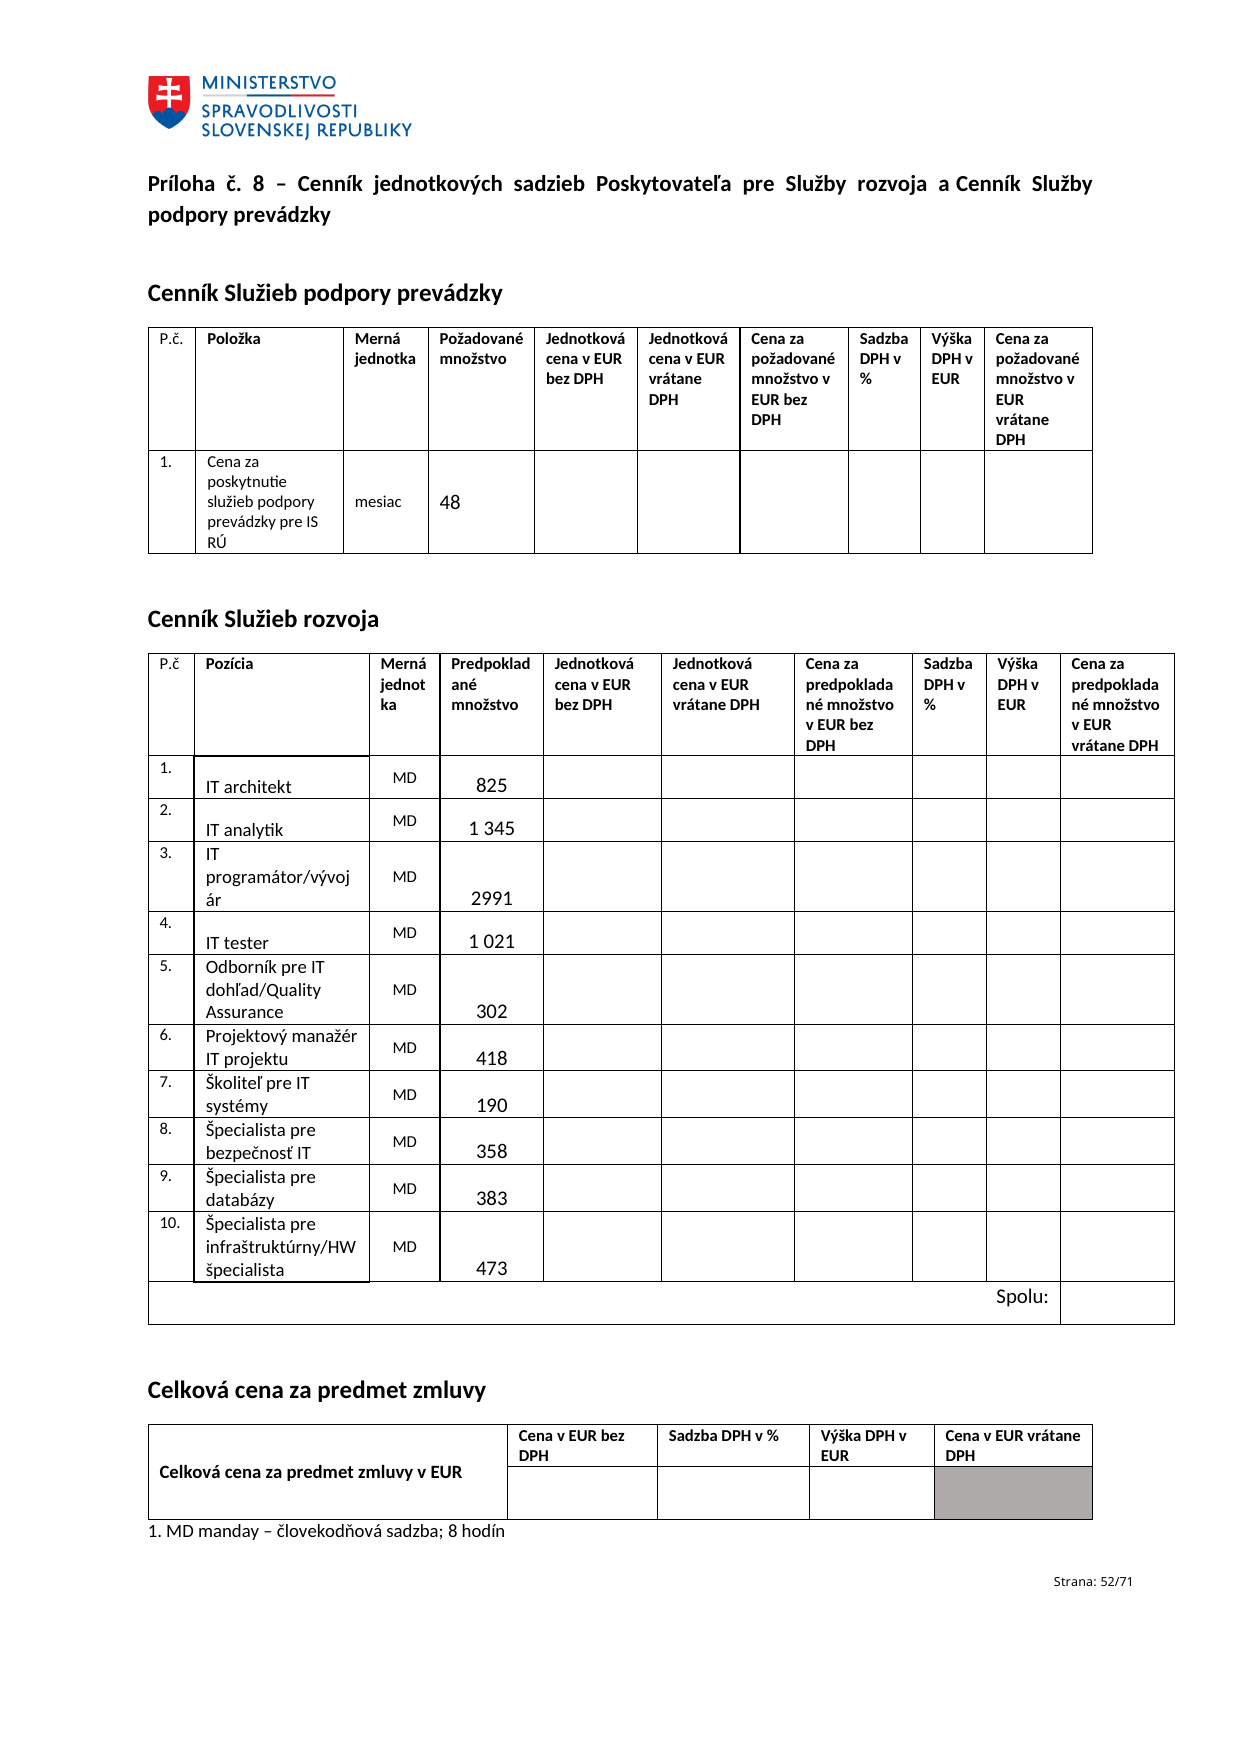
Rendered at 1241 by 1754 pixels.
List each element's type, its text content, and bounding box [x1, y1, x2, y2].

table_cell 8. [149, 1118, 193, 1164]
table_cell [544, 842, 661, 911]
table_cell [544, 1212, 661, 1281]
table_cell 302 [441, 955, 543, 1023]
table_cell MD [370, 756, 439, 798]
table_cell [913, 1165, 986, 1211]
text Cenník Služieb rozvoja [148, 603, 1093, 633]
table_header Predpokladané množstvo [441, 654, 543, 755]
table_cell [795, 756, 912, 798]
table_cell [795, 1071, 912, 1117]
table_cell MD [370, 842, 439, 911]
table_cell [795, 799, 912, 841]
table_cell [662, 756, 794, 798]
table_cell [1061, 756, 1174, 798]
table_cell [662, 1071, 794, 1117]
table_cell [795, 842, 912, 911]
table_cell 4. [149, 912, 193, 954]
table_cell [1061, 1118, 1174, 1164]
table_header Požadované množstvo [429, 328, 534, 450]
table_cell [662, 799, 794, 841]
table_header Merná jednotka [370, 654, 439, 755]
table_cell [987, 1071, 1060, 1117]
table_cell 418 [441, 1025, 543, 1070]
table_cell MD [370, 912, 439, 954]
table_cell [638, 451, 739, 552]
text Príloha č. 8 – Cenník jednotkových sadzieb Poskytovateľa pre Služby rozvoja a Cenník Služby podpory prevádzky [148, 169, 1093, 228]
table_header Výška DPH v EUR [987, 654, 1060, 755]
table_header Merná jednotka [344, 328, 428, 450]
table_cell [544, 1025, 661, 1070]
table_header Sadzba DPH v % [849, 328, 920, 450]
table_cell Odborník pre IT dohľad/Quality Assurance [195, 955, 369, 1023]
table_cell [741, 451, 848, 552]
table_cell [913, 1118, 986, 1164]
table_cell MD [370, 799, 439, 841]
table_cell [913, 912, 986, 954]
table_cell Cena za poskytnutie služieb podpory prevádzky pre IS RÚ [196, 451, 343, 552]
table_cell [913, 1212, 986, 1281]
table_cell [1061, 1165, 1174, 1211]
table_cell [987, 799, 1060, 841]
table_cell [1061, 1282, 1174, 1324]
picture [147, 73, 413, 141]
table_cell 190 [441, 1071, 543, 1117]
table_cell 825 [441, 756, 543, 798]
table_header Pozícia [195, 654, 369, 755]
table_cell MD [370, 1165, 439, 1211]
table_cell [1061, 799, 1174, 841]
table_cell [544, 1071, 661, 1117]
table_cell IT analytik [195, 799, 369, 841]
table_cell [662, 1025, 794, 1070]
table_cell 358 [441, 1118, 543, 1164]
table_cell [795, 1212, 912, 1281]
table_cell [544, 912, 661, 954]
table_cell [913, 842, 986, 911]
table_cell [662, 1118, 794, 1164]
table_cell [921, 451, 984, 552]
table_cell [535, 451, 637, 552]
table_cell [913, 799, 986, 841]
table_cell 1 345 [441, 799, 543, 841]
table_cell [987, 842, 1060, 911]
table_cell mesiac [344, 451, 428, 552]
table_header Výška DPH v EUR [921, 328, 984, 450]
table_cell [913, 955, 986, 1023]
table_cell [662, 955, 794, 1023]
table_header Cena v EUR vrátane DPH [935, 1425, 1092, 1466]
text Cenník Služieb podpory prevádzky [148, 277, 1093, 308]
table_header Sadzba DPH v % [913, 654, 986, 755]
table_cell [795, 912, 912, 954]
table_cell [987, 756, 1060, 798]
table_cell [658, 1467, 809, 1519]
table_cell [985, 451, 1092, 552]
table_cell [662, 1212, 794, 1281]
table_cell 1. [149, 756, 193, 798]
table_cell Spolu: [149, 1282, 1060, 1324]
table_cell [1061, 1212, 1174, 1281]
table_header Cena za predpokladané množstvo v EUR bez DPH [795, 654, 912, 755]
table_cell Špecialista pre bezpečnosť IT [195, 1118, 369, 1164]
table_cell 2991 [441, 842, 543, 911]
table_header P.č [149, 654, 194, 755]
table_cell [1061, 1071, 1174, 1117]
table_cell [662, 842, 794, 911]
table_header Cena za požadované množstvo v EUR bez DPH [741, 328, 848, 450]
table_cell IT tester [195, 912, 369, 954]
table_cell 10. [149, 1212, 193, 1281]
table_cell [795, 1025, 912, 1070]
table_cell [913, 756, 986, 798]
table_cell Školiteľ pre IT systémy [195, 1071, 369, 1117]
table_header Jednotková cena v EUR bez DPH [544, 654, 661, 755]
table_cell 9. [149, 1165, 193, 1211]
table_header Cena za požadované množstvo v EUR vrátane DPH [985, 328, 1092, 450]
table_cell [987, 1118, 1060, 1164]
table_header Cena za predpokladané množstvo v EUR vrátane DPH [1061, 654, 1174, 755]
table_cell 2. [149, 799, 193, 841]
table_cell Špecialista pre databázy [195, 1165, 369, 1211]
table_cell IT programátor/vývojár [195, 842, 369, 911]
table_header Jednotková cena v EUR bez DPH [535, 328, 637, 450]
table_cell [935, 1467, 1092, 1519]
table_cell MD [370, 1212, 439, 1281]
table_cell [544, 955, 661, 1023]
table_cell [795, 1118, 912, 1164]
table_cell MD [370, 955, 439, 1023]
table_cell [544, 799, 661, 841]
table_cell 7. [149, 1071, 193, 1117]
table_header Jednotková cena v EUR vrátane DPH [638, 328, 739, 450]
table_header Cena v EUR bez DPH [508, 1425, 657, 1466]
table_cell 48 [429, 451, 534, 552]
table_cell [987, 1025, 1060, 1070]
table_cell [1061, 955, 1174, 1023]
table_cell 473 [441, 1212, 543, 1281]
table_cell Špecialista pre infraštruktúrny/HW špecialista [195, 1212, 369, 1281]
table_cell [544, 1165, 661, 1211]
table_cell 6. [149, 1025, 193, 1070]
table_cell 3. [149, 842, 193, 911]
table_cell 1. [149, 451, 195, 552]
table_cell [662, 912, 794, 954]
table_cell [1061, 912, 1174, 954]
table_cell [662, 1165, 794, 1211]
table_cell MD [370, 1025, 439, 1070]
table_header P.č. [149, 328, 195, 450]
table_cell [544, 1118, 661, 1164]
table_header Výška DPH v EUR [810, 1425, 934, 1466]
table_cell MD [370, 1118, 439, 1164]
table_cell MD [370, 1071, 439, 1117]
table_cell [508, 1467, 657, 1519]
table_cell [795, 955, 912, 1023]
table_cell IT architekt [195, 757, 369, 798]
table_cell Projektový manažér IT projektu [195, 1025, 369, 1070]
table_header Položka [196, 328, 343, 450]
table_cell [544, 756, 661, 798]
table_cell [913, 1025, 986, 1070]
table_cell 5. [149, 955, 193, 1023]
table_cell [987, 955, 1060, 1023]
table_cell [987, 1212, 1060, 1281]
table_cell [1061, 842, 1174, 911]
table_header Celková cena za predmet zmluvy v EUR [149, 1425, 507, 1519]
table_header Jednotková cena v EUR vrátane DPH [662, 654, 794, 755]
table_cell [849, 451, 920, 552]
text 1. MD manday – človekodňová sadzba; 8 hodín [148, 1520, 1093, 1543]
table_cell [987, 1165, 1060, 1211]
table_cell [987, 912, 1060, 954]
table_cell [795, 1165, 912, 1211]
table_cell [913, 1071, 986, 1117]
text Celková cena za predmet zmluvy [148, 1374, 1093, 1405]
table_cell 1 021 [441, 912, 543, 954]
table_cell 383 [441, 1165, 543, 1211]
table_cell [810, 1467, 934, 1519]
table_cell [1061, 1025, 1174, 1070]
table_header Sadzba DPH v % [658, 1425, 809, 1466]
